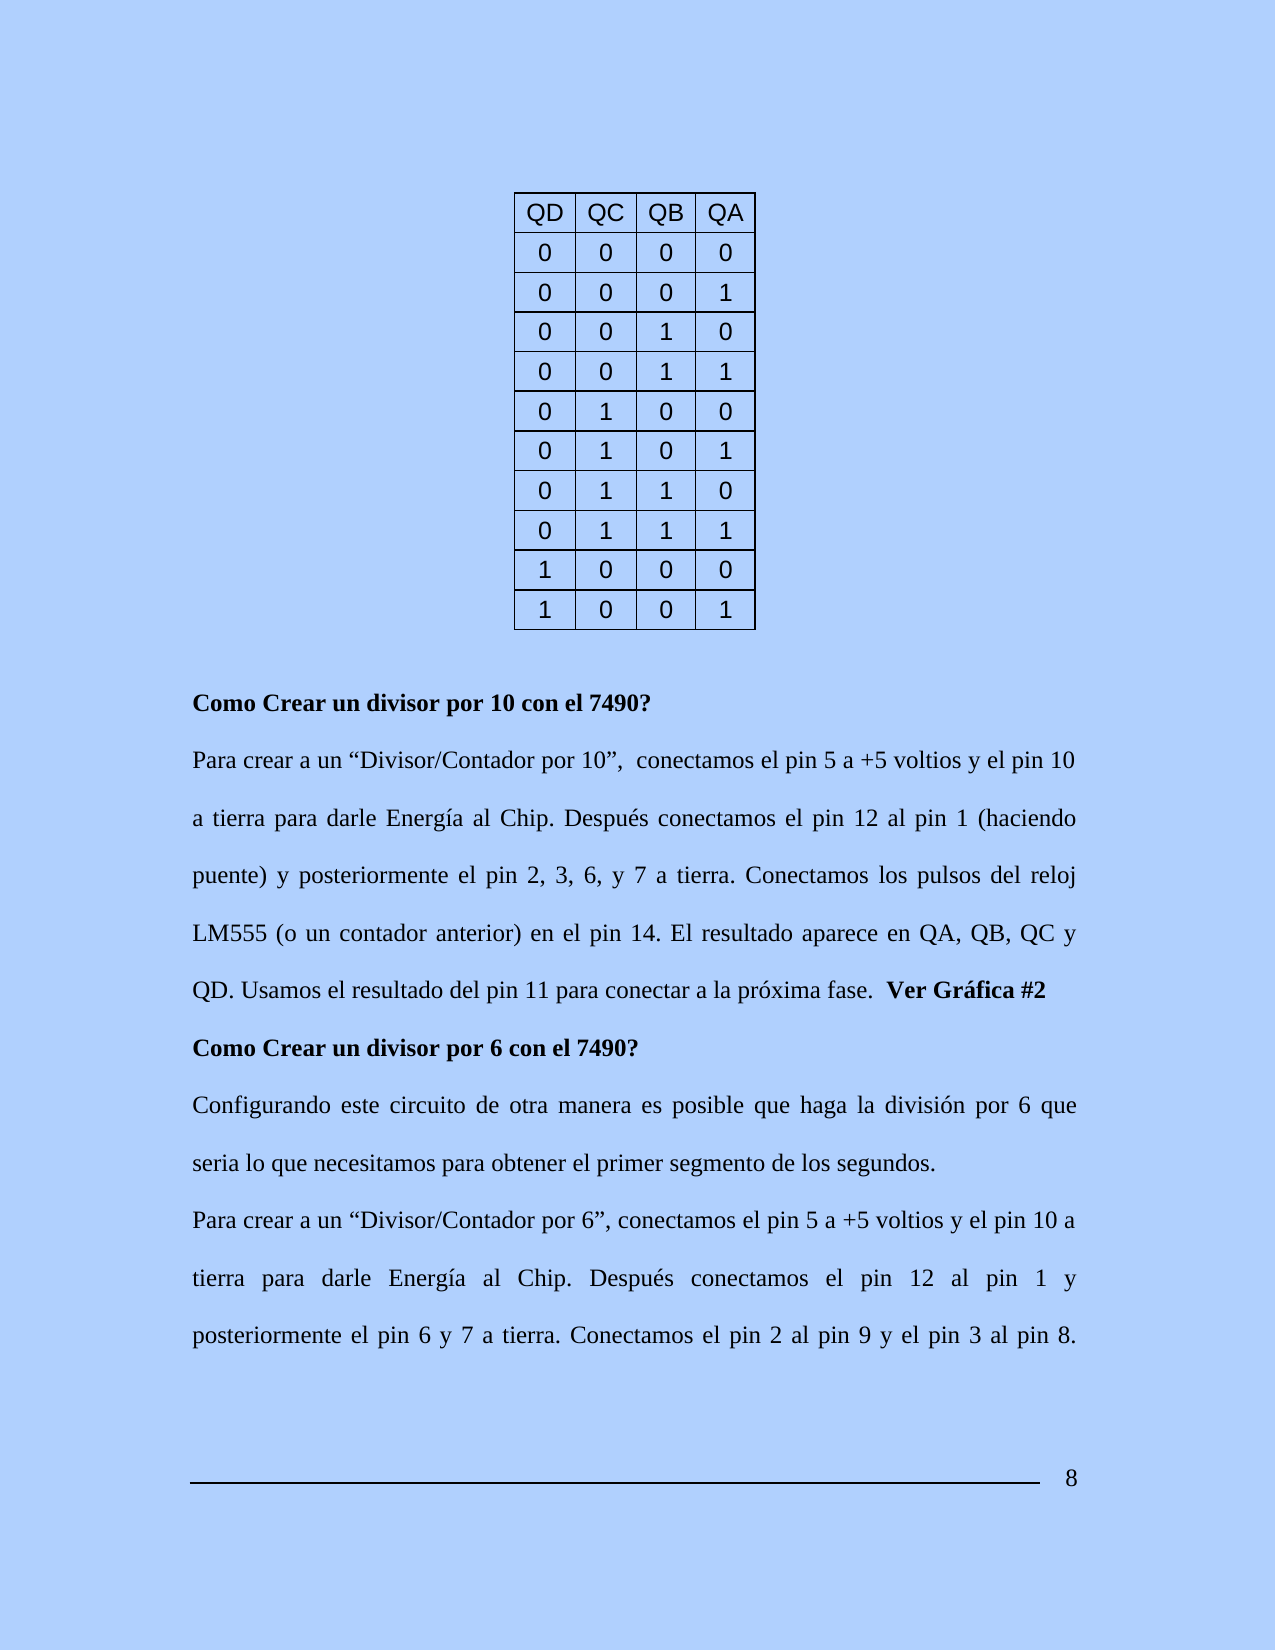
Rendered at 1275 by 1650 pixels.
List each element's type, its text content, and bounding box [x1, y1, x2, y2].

table_cell 0 [576, 273, 636, 311]
table_cell 1 [637, 511, 695, 549]
table_cell 1 [696, 511, 754, 549]
text Para crear a un “Divisor/Contador por 10”, conectamos el pin 5 a +5 voltios y el pin 10 a tierra para darle Energía al Chip. Después conectamos el pin 12 al pin 1 (haciendo puente) y posteriormente el pin 2, 3, 6, y 7 a tierra. Conectamos los pulsos del reloj LM555 (o un contador anterior) en el pin 14. El resultado aparece en QA, QB, QC y QD. Usamos el resultado del pin 11 para conectar a la próxima fase. Ver Gráfica #2 [192, 745, 1078, 1004]
table_cell 1 [576, 511, 636, 549]
text Como Crear un divisor por 10 con el 7490? [192, 688, 1078, 716]
table_cell 0 [637, 591, 695, 628]
table_cell 1 [576, 471, 636, 509]
table_header QD [515, 194, 575, 232]
table_cell 0 [515, 392, 575, 430]
table_cell 0 [515, 471, 575, 509]
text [192, 1205, 1078, 1349]
table_cell 0 [576, 313, 636, 351]
table_cell 1 [576, 392, 636, 430]
table_cell 1 [637, 471, 695, 509]
table_header QC [576, 194, 636, 232]
table_cell 0 [637, 233, 695, 271]
table_cell 0 [696, 233, 754, 271]
table_cell 0 [637, 273, 695, 311]
table_cell 1 [515, 551, 575, 589]
table_cell 1 [696, 591, 754, 628]
table_cell 0 [696, 551, 754, 589]
table_cell 0 [576, 352, 636, 390]
text Como Crear un divisor por 6 con el 7490? [192, 1033, 1078, 1061]
table_cell 0 [696, 392, 754, 430]
table_cell 0 [576, 551, 636, 589]
table_cell 0 [515, 313, 575, 351]
table_cell 0 [576, 233, 636, 271]
table_cell 1 [637, 313, 695, 351]
table_cell 0 [696, 471, 754, 509]
table_cell 0 [576, 591, 636, 628]
table_header QA [696, 194, 754, 232]
table_cell 0 [637, 392, 695, 430]
table_cell 0 [515, 511, 575, 549]
table_cell 1 [696, 352, 754, 390]
table_cell 1 [637, 352, 695, 390]
table_cell 1 [515, 591, 575, 628]
table_cell 0 [515, 273, 575, 311]
table_cell 1 [576, 432, 636, 470]
table_cell 0 [637, 432, 695, 470]
table_cell 0 [696, 313, 754, 351]
table_cell 0 [515, 432, 575, 470]
table_cell 1 [696, 273, 754, 311]
table_cell 1 [696, 432, 754, 470]
table_header QB [637, 194, 695, 232]
table_cell 0 [637, 551, 695, 589]
text Configurando este circuito de otra manera es posible que haga la división por 6 que seria lo que necesitamos para obtener el primer segmento de los segundos. [192, 1090, 1078, 1176]
table_cell 0 [515, 352, 575, 390]
table_cell 0 [515, 233, 575, 271]
